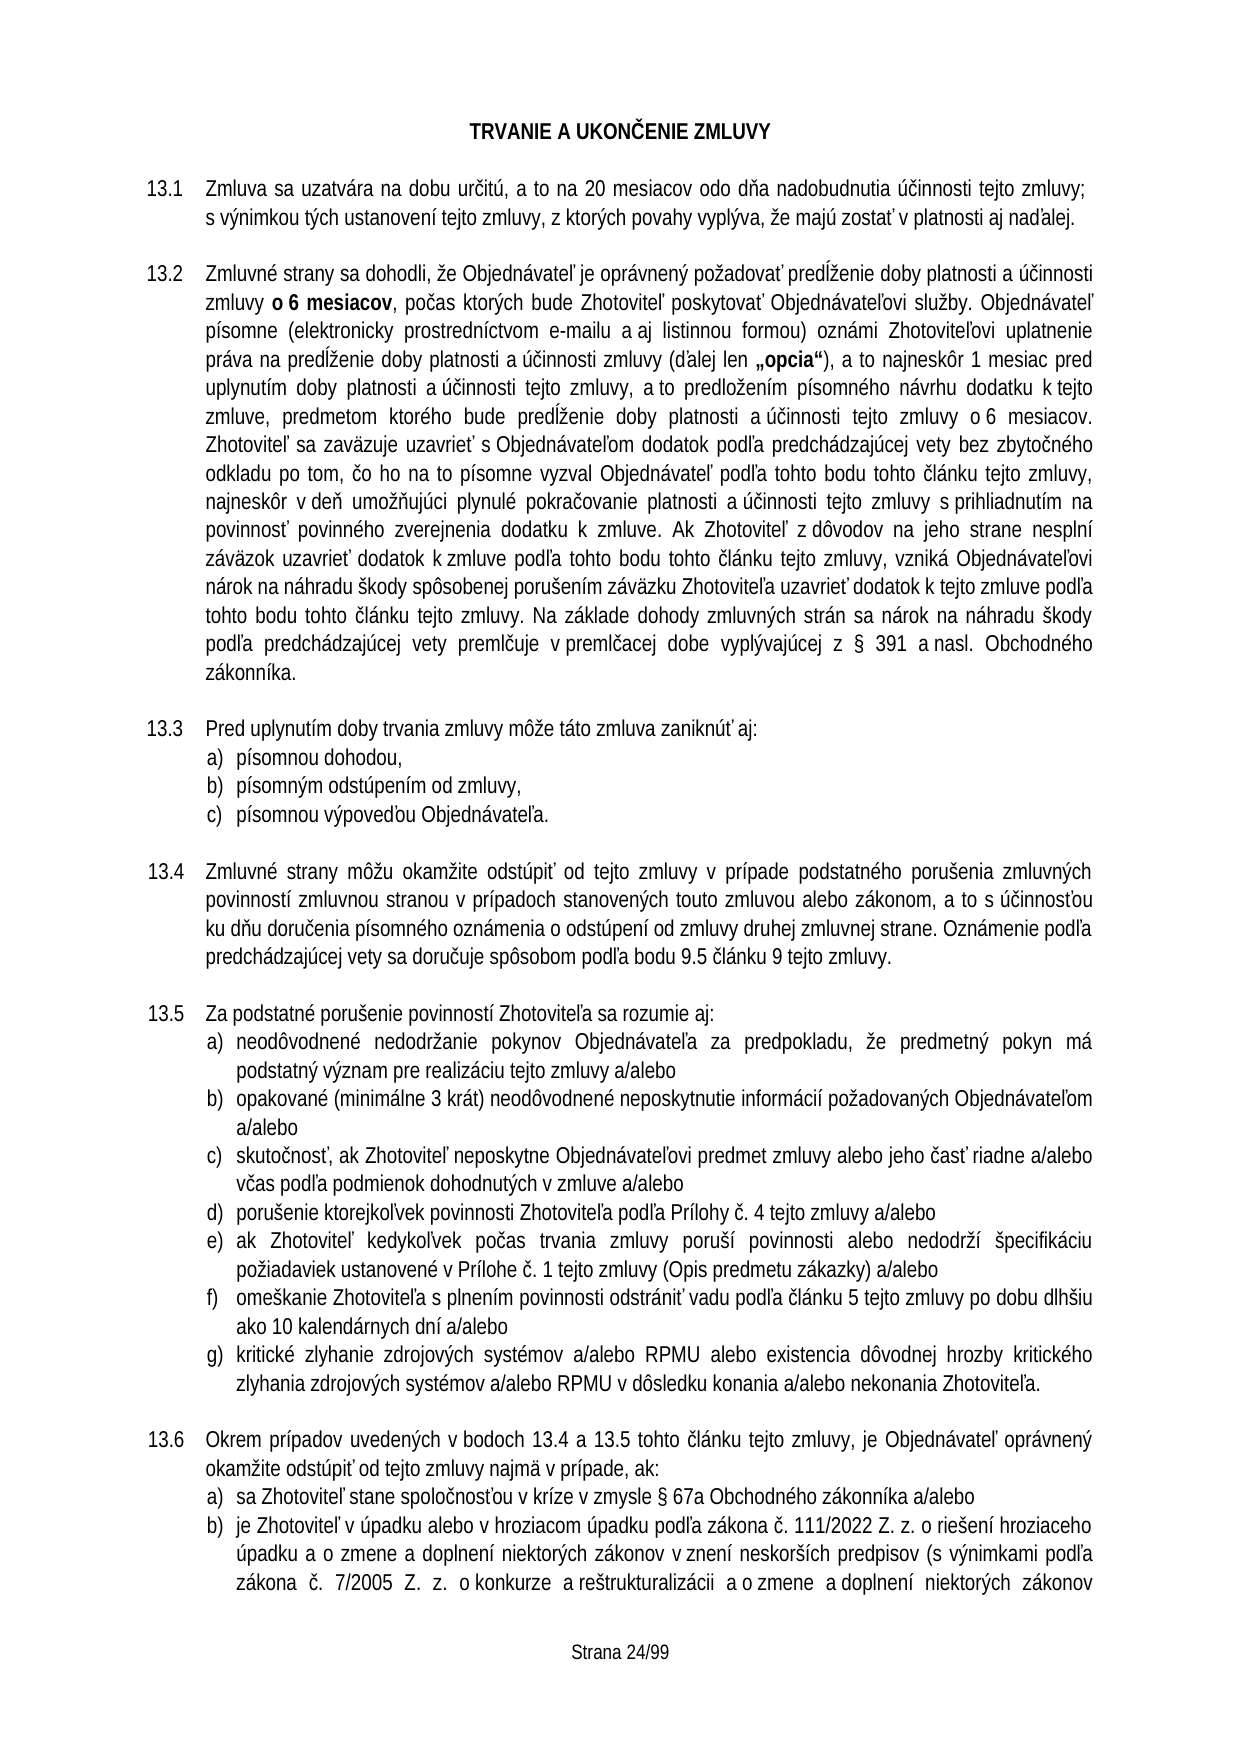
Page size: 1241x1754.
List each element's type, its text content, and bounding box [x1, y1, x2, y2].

list Okrem prípadov uvedených v bodoch 13.4 a 13.5 tohto článku tejto zmluvy, je Objednávateľ oprávnený okamžite odstúpiť od tejto zmluvy najmä v prípade, ak: [148, 1426, 1093, 1481]
list skutočnosť, ak Zhotoviteľ neposkytne Objednávateľovi predmet zmluvy alebo jeho časť riadne a/alebo včas podľa podmienok dohodnutých v zmluve a/alebo [207, 1142, 1093, 1197]
list kritické zlyhanie zdrojových systémov a/alebo RPMU alebo existencia dôvodnej hrozby kritického zlyhania zdrojových systémov a/alebo RPMU v dôsledku konania a/alebo nekonania Zhotoviteľa. [207, 1341, 1093, 1396]
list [207, 1512, 1093, 1595]
list TRVANIE A UKONČENIE ZMLUVY [148, 118, 1093, 144]
list sa Zhotoviteľ stane spoločnosťou v kríze v zmysle § 67a Obchodného zákonníka a/alebo [207, 1483, 1093, 1509]
list opakované (minimálne 3 krát) neodôvodnené neposkytnutie informácií požadovaných Objednávateľom a/alebo [207, 1085, 1093, 1140]
list omeškanie Zhotoviteľa s plnením povinnosti odstrániť vadu podľa článku 5 tejto zmluvy po dobu dlhšiu ako 10 kalendárnych dní a/alebo [207, 1284, 1093, 1339]
list Zmluva sa uzatvára na dobu určitú, a to na 20 mesiacov odo dňa nadobudnutia účinnosti tejto zmluvy; s výnimkou tých ustanovení tejto zmluvy, z ktorých povahy vyplýva, že majú zostať v platnosti aj naďalej. [146, 175, 1093, 230]
list Za podstatné porušenie povinností Zhotoviteľa sa rozumie aj: [148, 1000, 1093, 1026]
list porušenie ktorejkoľvek povinnosti Zhotoviteľa podľa Prílohy č. 4 tejto zmluvy a/alebo [207, 1199, 1093, 1225]
list Zmluvné strany sa dohodli, že Objednávateľ je oprávnený požadovať predĺženie doby platnosti a účinnosti zmluvy o 6 mesiacov, počas ktorých bude Zhotoviteľ poskytovať Objednávateľovi služby. Objednávateľ písomne (elektronicky prostredníctvom e-mailu a aj listinnou formou) oznámi Zhotoviteľovi uplatnenie práva na predĺženie doby platnosti a účinnosti zmluvy (ďalej len „opcia“), a to najneskôr 1 mesiac pred uplynutím doby platnosti a účinnosti tejto zmluvy, a to predložením písomného návrhu dodatku k tejto zmluve, predmetom ktorého bude predĺženie doby platnosti a účinnosti tejto zmluvy o 6 mesiacov. Zhotoviteľ sa zaväzuje uzavrieť s Objednávateľom dodatok podľa predchádzajúcej vety bez zbytočného odkladu po tom, čo ho na to písomne vyzval Objednávateľ podľa tohto bodu tohto článku tejto zmluvy, najneskôr v deň umožňujúci plynulé pokračovanie platnosti a účinnosti tejto zmluvy s prihliadnutím na povinnosť povinného zverejnenia dodatku k zmluve. Ak Zhotoviteľ z dôvodov na jeho strane nesplní záväzok uzavrieť dodatok k zmluve podľa tohto bodu tohto článku tejto zmluvy, vzniká Objednávateľovi nárok na náhradu škody spôsobenej porušením záväzku Zhotoviteľa uzavrieť dodatok k tejto zmluve podľa tohto bodu tohto článku tejto zmluvy. Na základe dohody zmluvných strán sa nárok na náhradu škody podľa predchádzajúcej vety premlčuje v premlčacej dobe vyplývajúcej z § 391 a nasl. Obchodného zákonníka. [146, 260, 1093, 685]
list písomnou výpoveďou Objednávateľa. [207, 801, 1093, 827]
list písomným odstúpením od zmluvy, [207, 772, 1093, 799]
list Zmluvné strany môžu okamžite odstúpiť od tejto zmluvy v prípade podstatného porušenia zmluvných povinností zmluvnou stranou v prípadoch stanovených touto zmluvou alebo zákonom, a to s účinnosťou ku dňu doručenia písomného oznámenia o odstúpení od zmluvy druhej zmluvnej strane. Oznámenie podľa predchádzajúcej vety sa doručuje spôsobom podľa bodu 9.5 článku 9 tejto zmluvy. [148, 858, 1093, 969]
list Pred uplynutím doby trvania zmluvy môže táto zmluva zaniknúť aj: [146, 715, 1093, 742]
list neodôvodnené nedodržanie pokynov Objednávateľa za predpokladu, že predmetný pokyn má podstatný význam pre realizáciu tejto zmluvy a/alebo [207, 1028, 1093, 1083]
list písomnou dohodou, [207, 744, 1093, 770]
list ak Zhotoviteľ kedykoľvek počas trvania zmluvy poruší povinnosti alebo nedodrží špecifikáciu požiadaviek ustanovené v Prílohe č. 1 tejto zmluvy (Opis predmetu zákazky) a/alebo [207, 1227, 1093, 1282]
